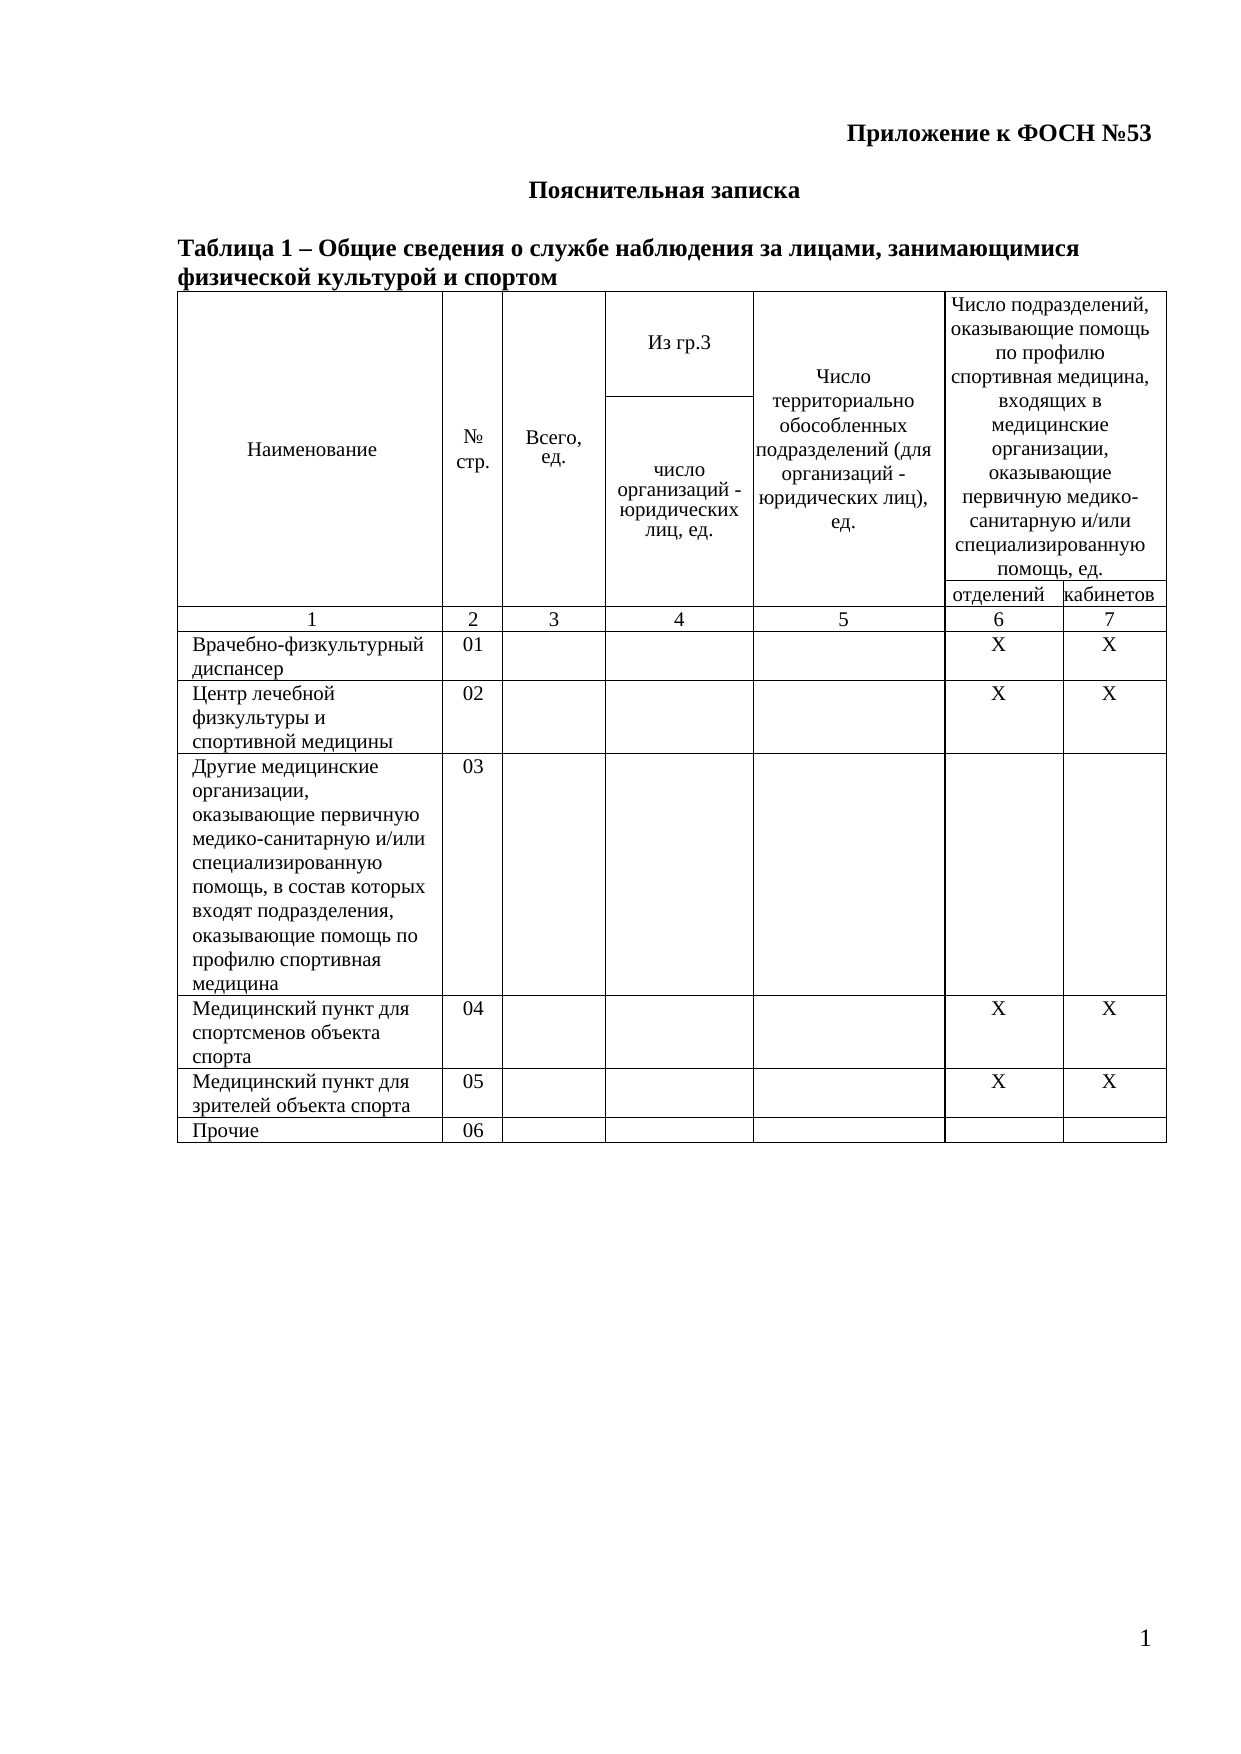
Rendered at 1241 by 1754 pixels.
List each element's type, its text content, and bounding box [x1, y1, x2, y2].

table_cell Центр лечебной физкультуры и спортивной медицины [178, 681, 442, 753]
table_cell 1 [178, 607, 442, 631]
table_cell х [1064, 632, 1166, 680]
table_cell отделений [946, 581, 1063, 606]
table_cell [503, 632, 605, 680]
table_cell [754, 1069, 944, 1117]
table_cell 02 [443, 681, 502, 753]
table_cell Врачебно-физкультурный диспансер [178, 632, 442, 680]
table_cell х [946, 681, 1063, 753]
table_cell Медицинский пункт для зрителей объекта спорта [178, 1069, 442, 1117]
table_cell [754, 996, 944, 1068]
table_cell 4 [606, 607, 753, 631]
table_cell 06 [443, 1118, 502, 1142]
table_cell 03 [443, 754, 502, 995]
table_cell Медицинский пункт для спортсменов объекта спорта [178, 996, 442, 1068]
table_cell [754, 1118, 944, 1142]
text Приложение к ФОСН №53 [177, 118, 1152, 147]
table_cell 04 [443, 996, 502, 1068]
table_cell 5 [754, 607, 944, 631]
table_cell 2 [443, 607, 502, 631]
table_cell 05 [443, 1069, 502, 1117]
table_cell 6 [946, 607, 1063, 631]
table_cell [1064, 1118, 1166, 1142]
table_cell [503, 996, 605, 1068]
table_cell [503, 681, 605, 753]
table_cell [503, 754, 605, 995]
table_header Всего, ед. [503, 292, 605, 606]
table_cell х [1064, 681, 1166, 753]
table_cell число организаций - юридических лиц, ед. [606, 397, 753, 606]
table_cell х [946, 632, 1063, 680]
table_cell х [946, 996, 1063, 1068]
table_cell [606, 996, 753, 1068]
table_cell кабинетов [1064, 581, 1166, 606]
table_cell [606, 1069, 753, 1117]
table_cell [1064, 754, 1166, 995]
table_cell [754, 632, 944, 680]
table_cell 7 [1064, 607, 1166, 631]
table_cell [606, 632, 753, 680]
table_cell [946, 754, 1063, 995]
table_cell 01 [443, 632, 502, 680]
table_cell [606, 754, 753, 995]
table_header Наименование [178, 292, 442, 606]
table_cell [946, 1118, 1063, 1142]
table_cell [503, 1118, 605, 1142]
table_header Число подразделений, оказывающие помощь по профилю спортивная медицина, входящих в медицинские организации, оказывающие первичную медико-санитарную и/или специализированную помощь, ед. [946, 292, 1166, 580]
table_cell Другие медицинские организации, оказывающие первичную медико-санитарную и/или специализированную помощь, в состав которых входят подразделения, оказывающие помощь по профилю спортивная медицина [178, 754, 442, 995]
table_cell 3 [503, 607, 605, 631]
table_header Из гр.3 [606, 292, 753, 396]
table_cell [606, 1118, 753, 1142]
table_cell [754, 754, 944, 995]
table_cell х [946, 1069, 1063, 1117]
table_cell [503, 1069, 605, 1117]
text Таблица 1 – Общие сведения о службе наблюдения за лицами, занимающимися физической культурой и спортом [177, 233, 1152, 291]
table_header № стр. [443, 292, 502, 606]
table_cell х [1064, 996, 1166, 1068]
text Пояснительная записка [177, 176, 1152, 204]
table_header Число территориально обособленных подразделений (для организаций - юридических лиц), ед. [754, 292, 944, 606]
table_cell [754, 681, 944, 753]
table_cell х [1064, 1069, 1166, 1117]
table_cell Прочие [178, 1118, 442, 1142]
table_cell [606, 681, 753, 753]
